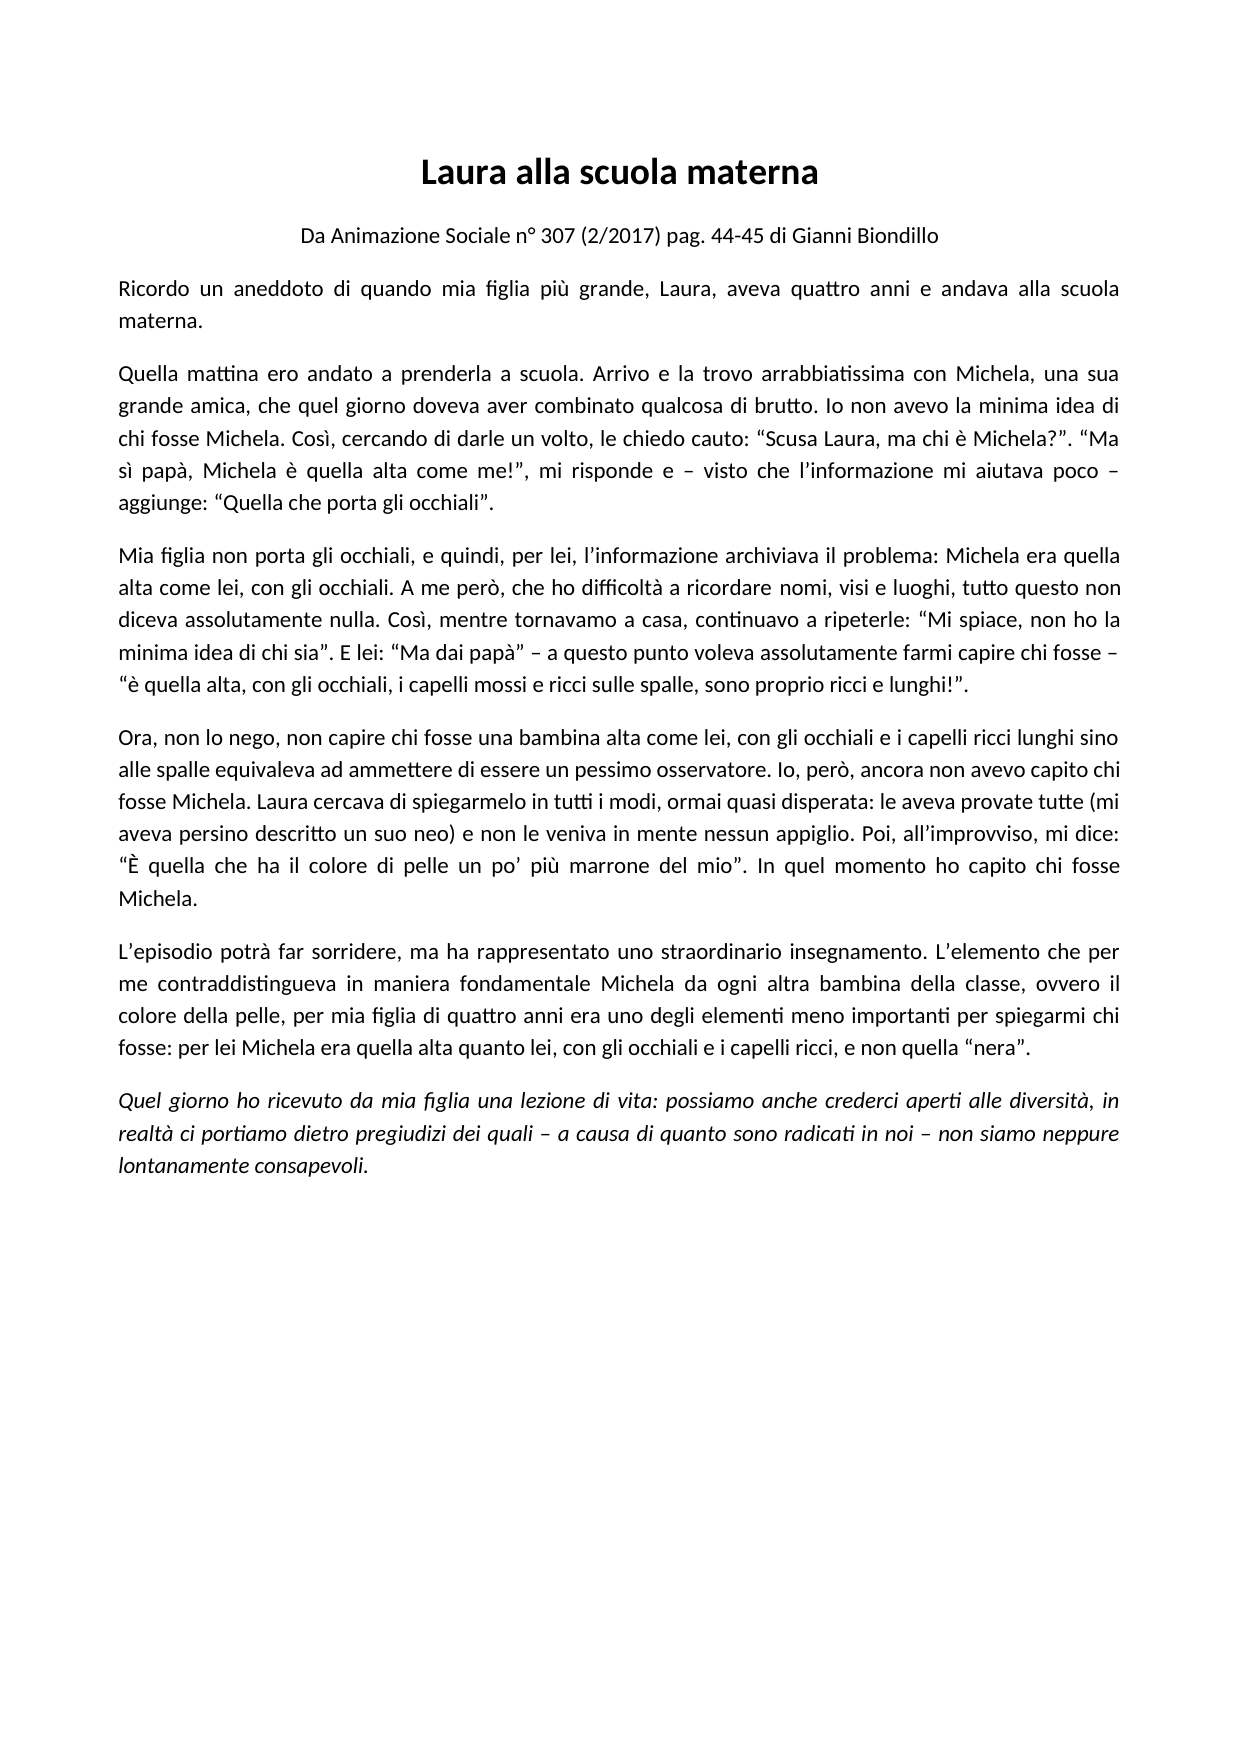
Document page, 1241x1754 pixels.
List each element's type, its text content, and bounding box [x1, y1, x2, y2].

text L’episodio potrà far sorridere, ma ha rappresentato uno straordinario insegnamento. L’elemento che per me contraddistingueva in maniera fondamentale Michela da ogni altra bambina della classe, ovvero il colore della pelle, per mia figlia di quattro anni era uno degli elementi meno importanti per spiegarmi chi fosse: per lei Michela era quella alta quanto lei, con gli occhiali e i capelli ricci, e non quella “nera”. [118, 937, 1122, 1061]
text Mia figlia non porta gli occhiali, e quindi, per lei, l’informazione archiviava il problema: Michela era quella alta come lei, con gli occhiali. A me però, che ho difficoltà a ricordare nomi, visi e luoghi, tutto questo non diceva assolutamente nulla. Così, mentre tornavamo a casa, continuavo a ripeterle: “Mi spiace, non ho la minima idea di chi sia”. E lei: “Ma dai papà” – a questo punto voleva assolutamente farmi capire chi fosse – “è quella alta, con gli occhiali, i capelli mossi e ricci sulle spalle, sono proprio ricci e lunghi!”. [118, 541, 1122, 698]
text Laura alla scuola materna [118, 148, 1122, 193]
text Ricordo un aneddoto di quando mia figlia più grande, Laura, aveva quattro anni e andava alla scuola materna. [118, 274, 1122, 334]
text Ora, non lo nego, non capire chi fosse una bambina alta come lei, con gli occhiali e i capelli ricci lunghi sino alle spalle equivaleva ad ammettere di essere un pessimo osservatore. Io, però, ancora non avevo capito chi fosse Michela. Laura cercava di spiegarmelo in tutti i modi, ormai quasi disperata: le aveva provate tutte (mi aveva persino descritto un suo neo) e non le veniva in mente nessun appiglio. Poi, all’improvviso, mi dice: “È quella che ha il colore di pelle un po’ più marrone del mio”. In quel momento ho capito chi fosse Michela. [118, 723, 1122, 912]
text Quella mattina ero andato a prenderla a scuola. Arrivo e la trovo arrabbiatissima con Michela, una sua grande amica, che quel giorno doveva aver combinato qualcosa di brutto. Io non avevo la minima idea di chi fosse Michela. Così, cercando di darle un volto, le chiedo cauto: “Scusa Laura, ma chi è Michela?”. “Ma sì papà, Michela è quella alta come me!”, mi risponde e – visto che l’informazione mi aiutava poco – aggiunge: “Quella che porta gli occhiali”. [118, 359, 1122, 516]
text Da Animazione Sociale n° 307 (2/2017) pag. 44-45 di Gianni Biondillo [118, 221, 1122, 249]
text Quel giorno ho ricevuto da mia figlia una lezione di vita: possiamo anche crederci aperti alle diversità, in realtà ci portiamo dietro pregiudizi dei quali – a causa di quanto sono radicati in noi – non siamo neppure lontanamente consapevoli. [118, 1086, 1122, 1179]
